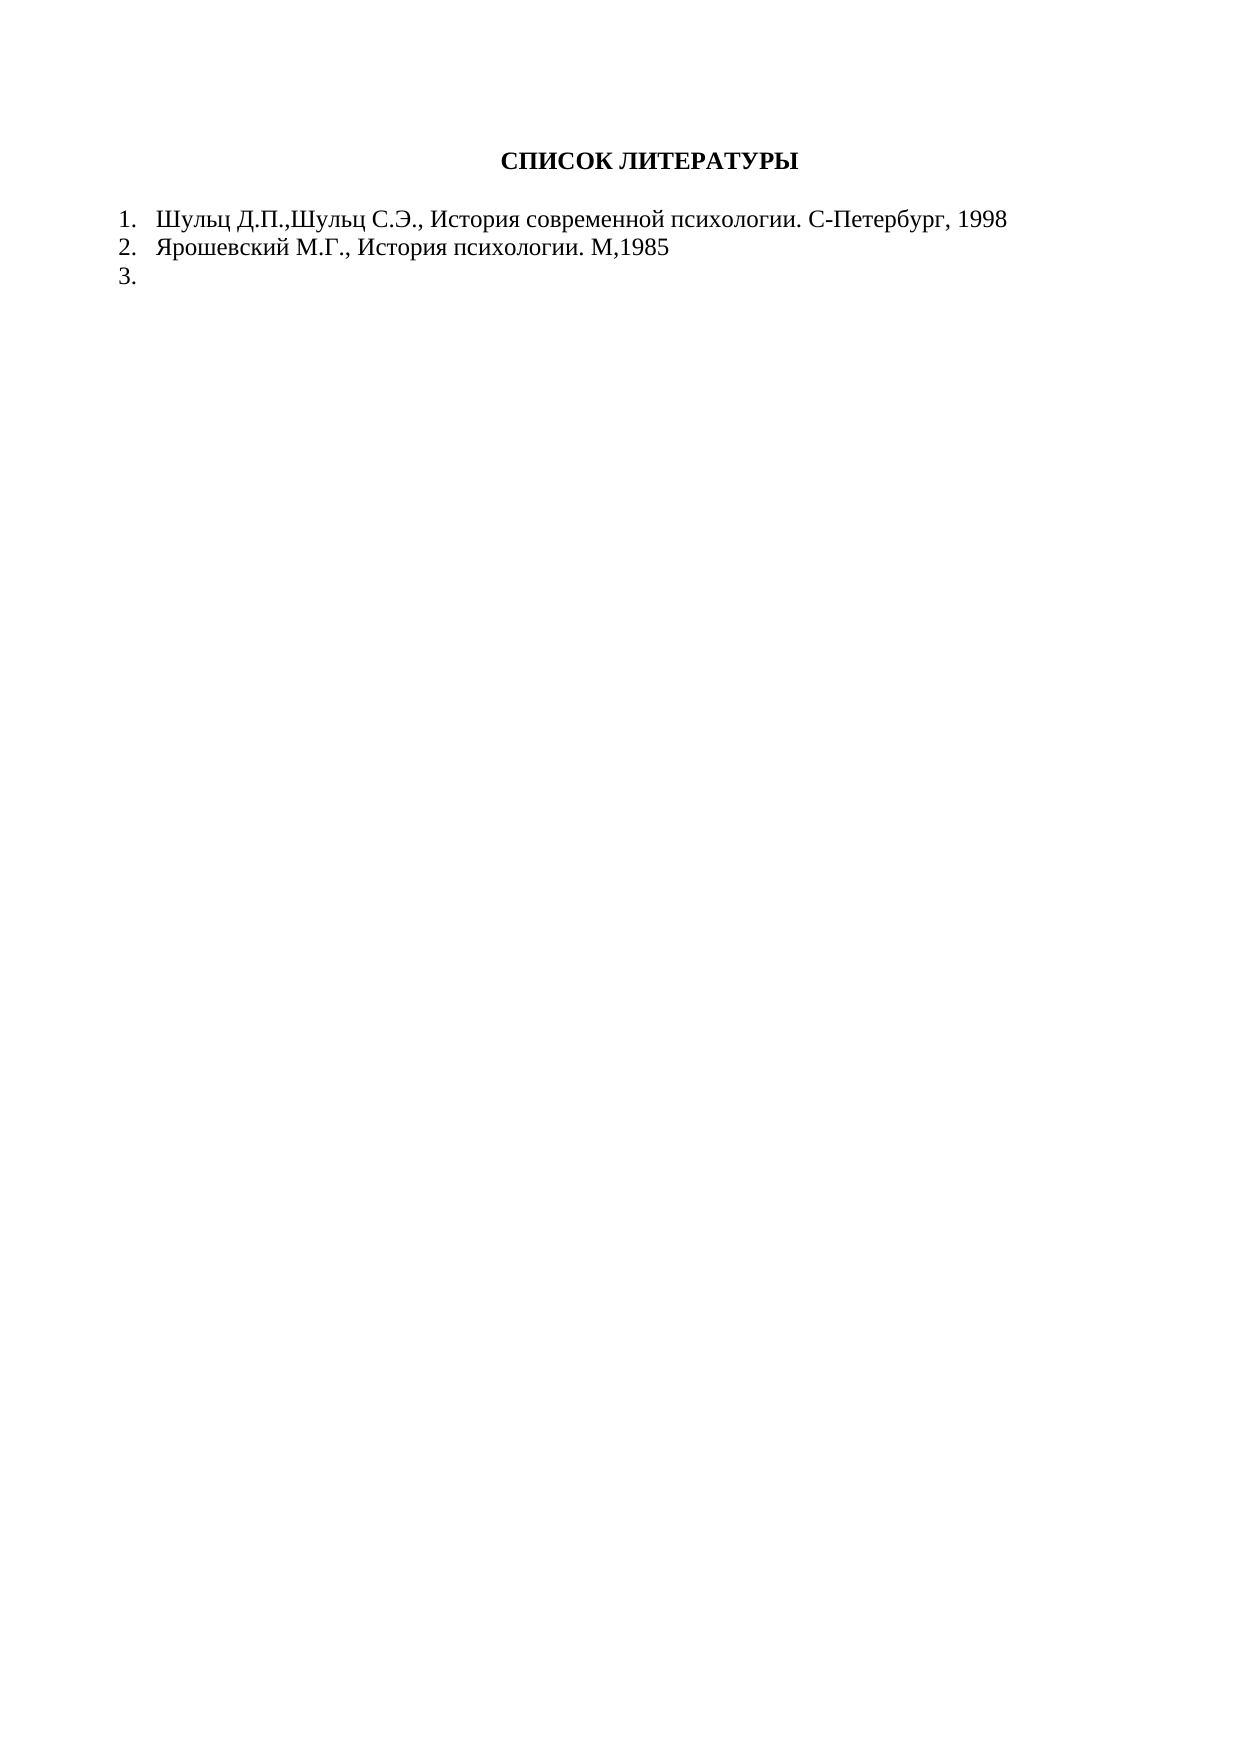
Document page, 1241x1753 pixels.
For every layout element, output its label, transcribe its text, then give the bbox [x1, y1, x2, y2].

list Шульц Д.П.,Шульц С.Э., История современной психологии. С-Петербург, 1998 [118, 204, 1181, 232]
text Список литературы [118, 146, 1181, 175]
list Ярошевский М.Г., История психологии. М,1985 [118, 232, 1181, 261]
